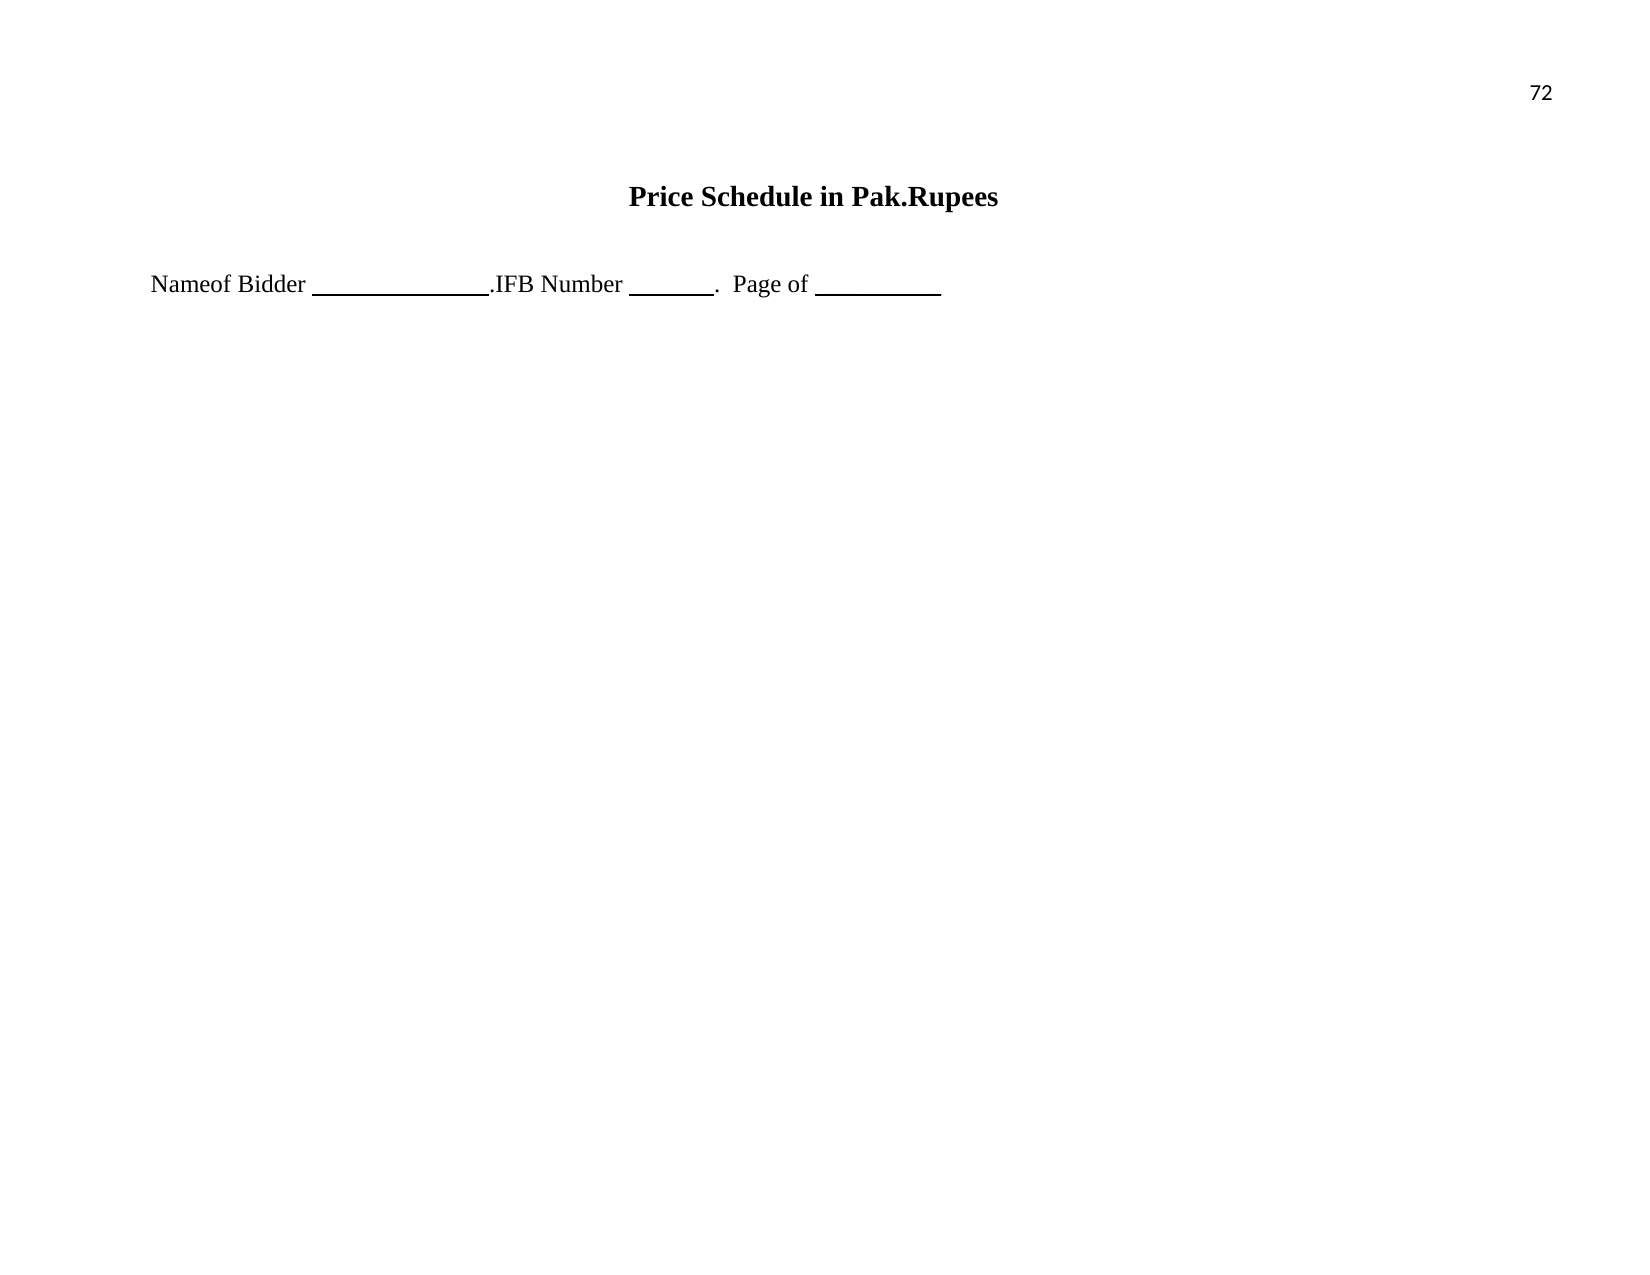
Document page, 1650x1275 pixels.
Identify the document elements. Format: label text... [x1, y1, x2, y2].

text Nameof Bidder .IFB Number . Page of ___ _ [150, 269, 1552, 297]
text Price Schedule in Pak.Rupees [478, 179, 1552, 213]
